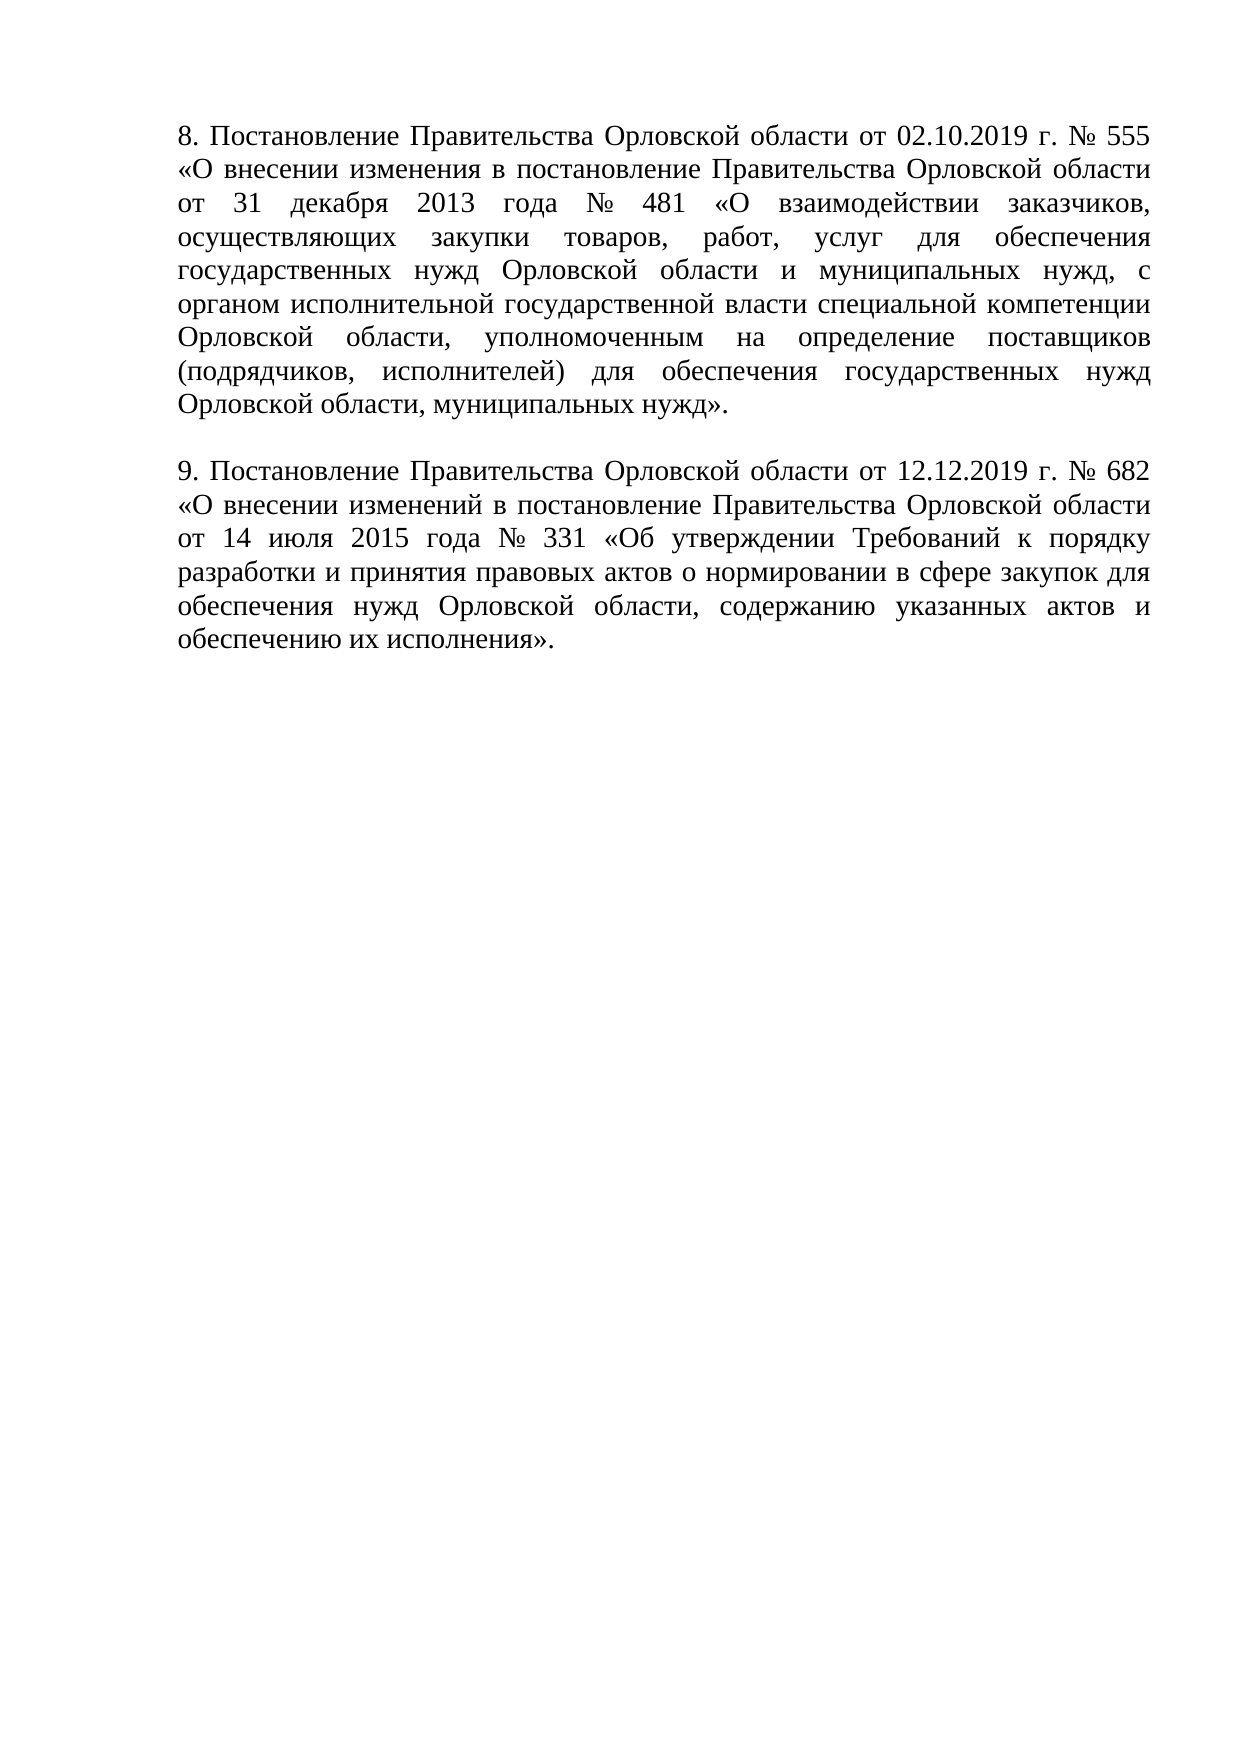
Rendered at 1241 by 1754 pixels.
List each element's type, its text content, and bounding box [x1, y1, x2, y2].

text 8. Постановление Правительства Орловской области от 02.10.2019 г. № 555 «О внесении изменения в постановление Правительства Орловской области от 31 декабря 2013 года № 481 «О взаимодействии заказчиков, осуществляющих закупки товаров, работ, услуг для обеспечения государственных нужд Орловской области и муниципальных нужд, с органом исполнительной государственной власти специальной компетенции Орловской области, уполномоченным на определение поставщиков (подрядчиков, исполнителей) для обеспечения государственных нужд Орловской области, муниципальных нужд». [177, 118, 1152, 420]
text 9. Постановление Правительства Орловской области от 12.12.2019 г. № 682 «О внесении изменений в постановление Правительства Орловской области от 14 июля 2015 года № 331 «Об утверждении Требований к порядку разработки и принятия правовых актов о нормировании в сфере закупок для обеспечения нужд Орловской области, содержанию указанных актов и обеспечению их исполнения». [177, 453, 1152, 655]
